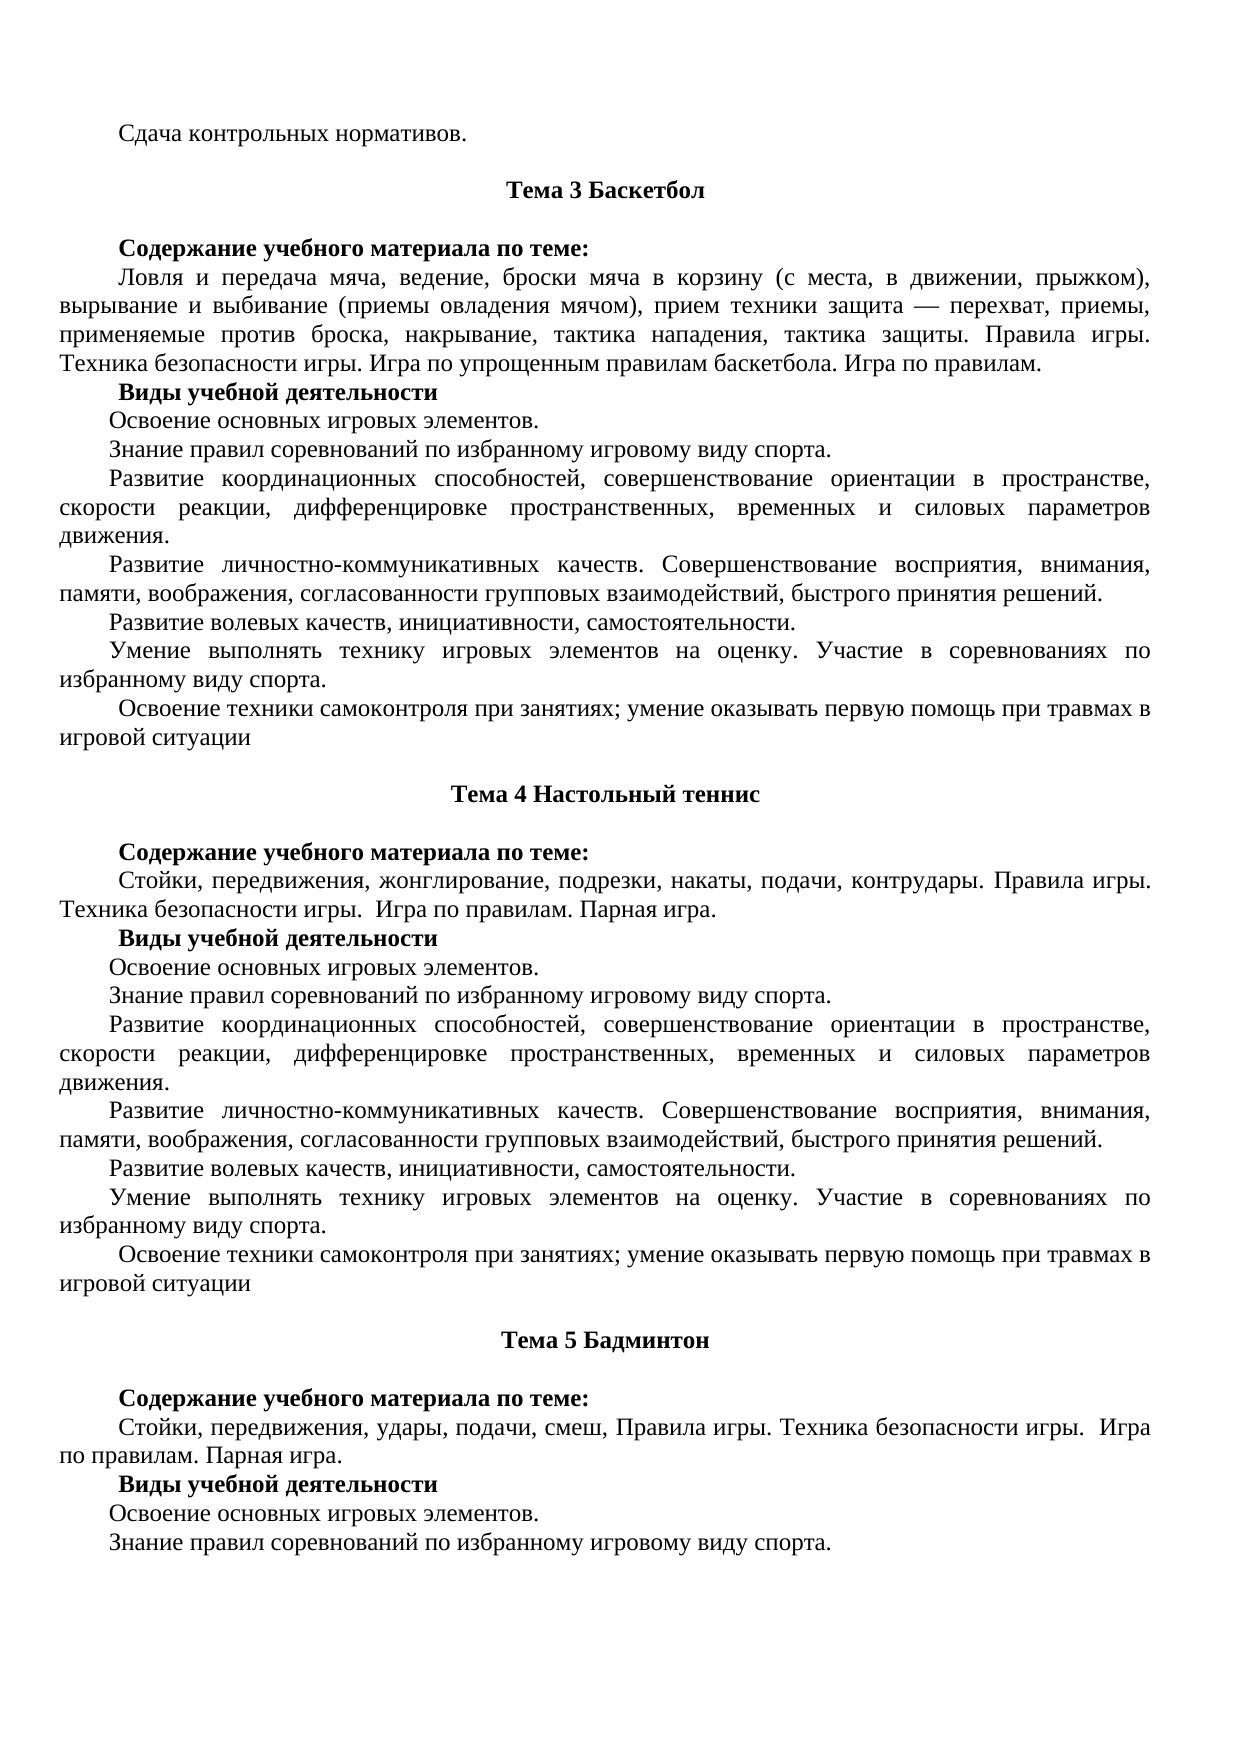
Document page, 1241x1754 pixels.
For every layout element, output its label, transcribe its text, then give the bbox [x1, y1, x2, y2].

text Развитие личностно-коммуникативных качеств. Совершенствование восприятия, внимания, памяти, воображения, согласованности групповых взаимодействий, быстрого принятия решений. [59, 1096, 1152, 1153]
text Стойки, передвижения, удары, подачи, смеш, Правила игры. Техника безопасности игры. Игра по правилам. Парная игра. [59, 1412, 1152, 1469]
text Развитие координационных способностей, совершенствование ориентации в пространстве, скорости реакции, дифференцировке пространственных, временных и силовых параметров движения. [59, 463, 1152, 549]
text Сдача контрольных нормативов. [59, 118, 1152, 147]
text Освоение основных игровых элементов. [59, 1498, 1152, 1527]
text Стойки, передвижения, жонглирование, подрезки, накаты, подачи, контрудары. Правила игры. Техника безопасности игры. Игра по правилам. Парная игра. [59, 866, 1152, 923]
text Знание правил соревнований по избранному игровому виду спорта. [59, 1527, 1152, 1556]
text Тема 3 Баскетбол [59, 176, 1152, 204]
text Умение выполнять технику игровых элементов на оценку. Участие в соревнованиях по избранному виду спорта. [59, 1182, 1152, 1239]
text Тема 4 Настольный теннис [59, 779, 1152, 808]
text Освоение основных игровых элементов. [59, 406, 1152, 434]
text Умение выполнять технику игровых элементов на оценку. Участие в соревнованиях по избранному виду спорта. [59, 636, 1152, 693]
text Ловля и передача мяча, ведение, броски мяча в корзину (с места, в движении, прыжком), вырывание и выбивание (приемы овладения мячом), прием техники защита — перехват, приемы, применяемые против броска, накрывание, тактика нападения, тактика защиты. Правила игры. Техника безопасности игры. Игра по упрощенным правилам баскетбола. Игра по правилам. [59, 262, 1152, 377]
text Содержание учебного материала по теме: [118, 837, 1152, 866]
text Развитие личностно-коммуникативных качеств. Совершенствование восприятия, внимания, памяти, воображения, согласованности групповых взаимодействий, быстрого принятия решений. [59, 549, 1152, 607]
text Тема 5 Бадминтон [59, 1326, 1152, 1354]
text Освоение основных игровых элементов. [59, 952, 1152, 981]
text Знание правил соревнований по избранному игровому виду спорта. [59, 981, 1152, 1009]
text Освоение техники самоконтроля при занятиях; умение оказывать первую помощь при травмах в игровой ситуации [59, 693, 1152, 751]
text Развитие координационных способностей, совершенствование ориентации в пространстве, скорости реакции, дифференцировке пространственных, временных и силовых параметров движения. [59, 1009, 1152, 1096]
text Виды учебной деятельности [59, 923, 1152, 952]
text Виды учебной деятельности [59, 1469, 1152, 1498]
text Развитие волевых качеств, инициативности, самостоятельности. [59, 1153, 1152, 1182]
text Содержание учебного материала по теме: [118, 1383, 1152, 1412]
text Знание правил соревнований по избранному игровому виду спорта. [59, 434, 1152, 463]
text Развитие волевых качеств, инициативности, самостоятельности. [59, 607, 1152, 636]
text Содержание учебного материала по теме: [118, 233, 1152, 262]
text Освоение техники самоконтроля при занятиях; умение оказывать первую помощь при травмах в игровой ситуации [59, 1239, 1152, 1297]
text Виды учебной деятельности [59, 377, 1152, 406]
